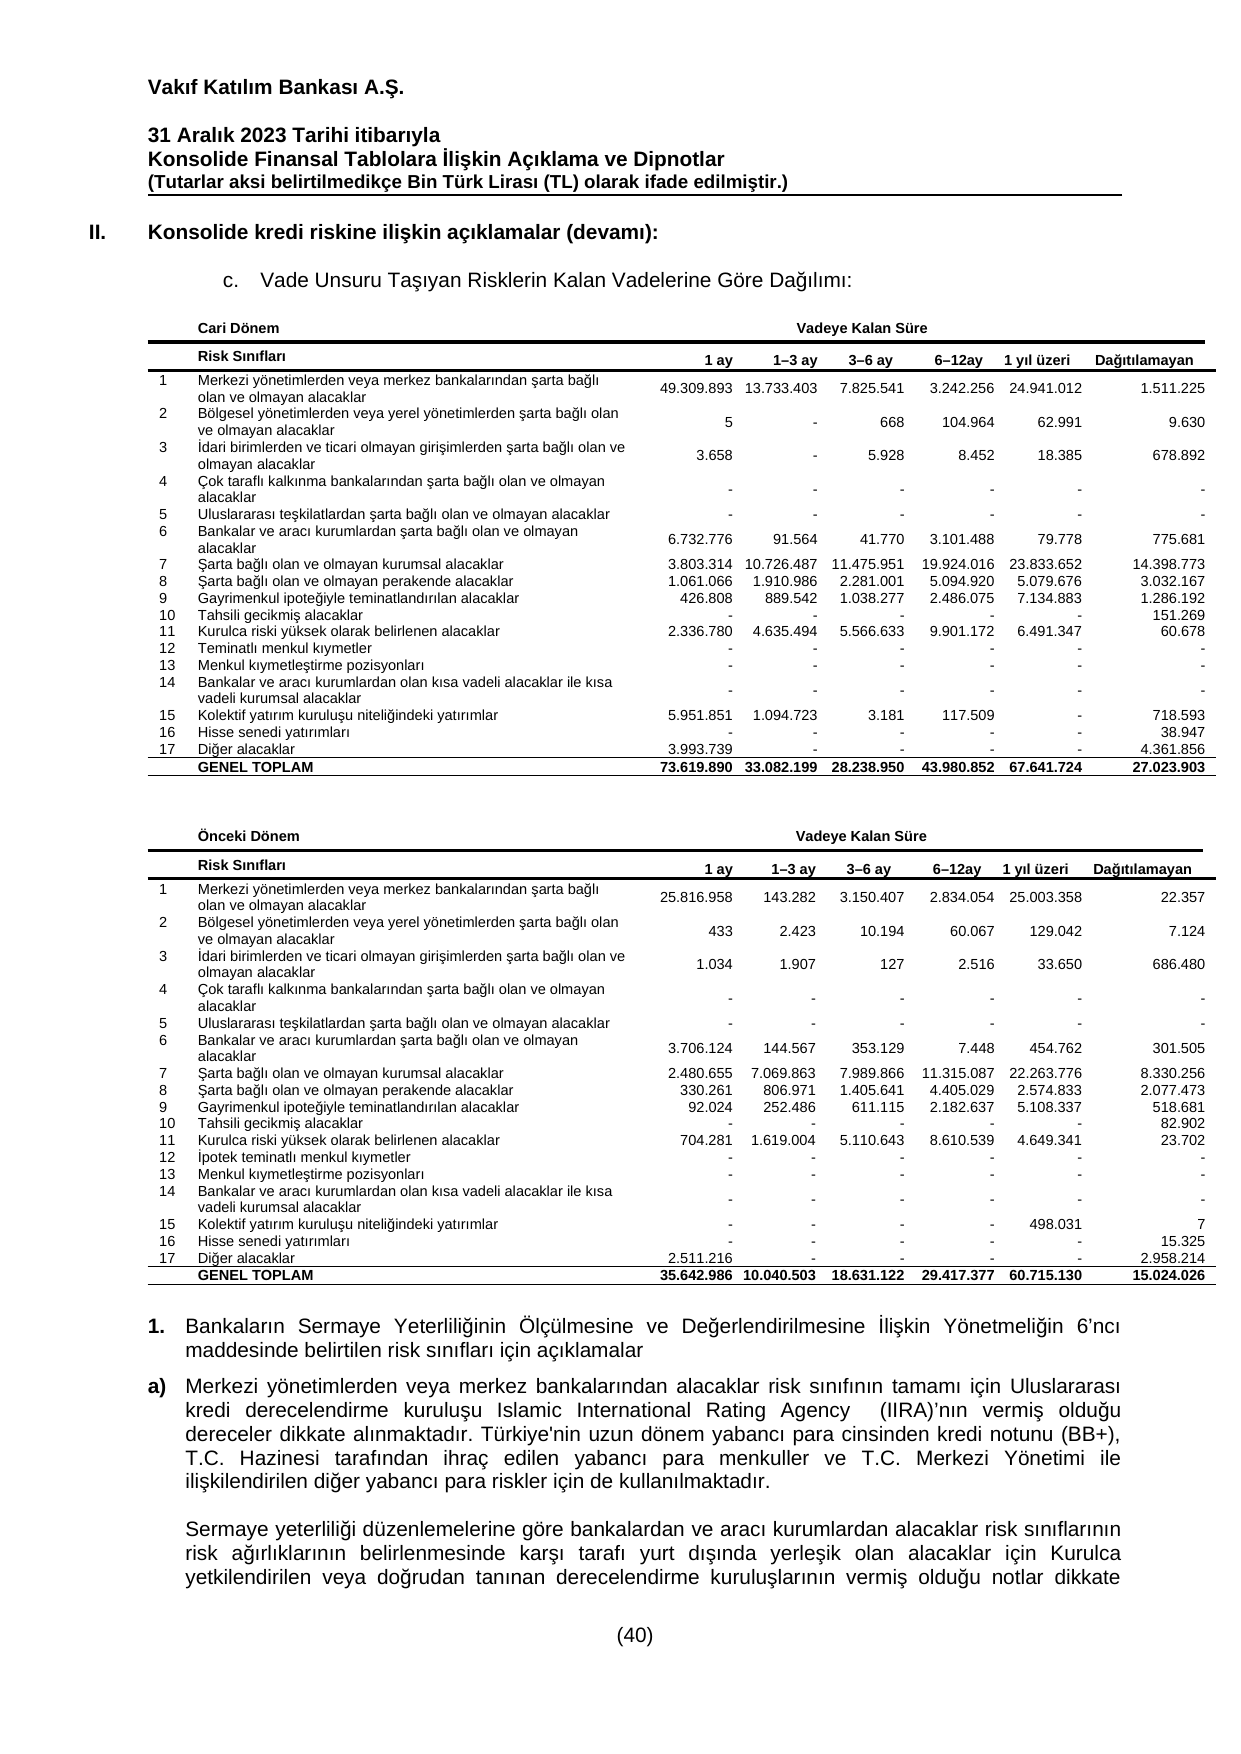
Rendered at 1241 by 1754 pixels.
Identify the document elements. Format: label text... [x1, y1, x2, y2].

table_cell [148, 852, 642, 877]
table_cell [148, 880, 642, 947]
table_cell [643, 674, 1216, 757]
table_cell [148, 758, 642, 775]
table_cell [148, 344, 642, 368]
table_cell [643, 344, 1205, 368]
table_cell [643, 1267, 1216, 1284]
list Vade Unsuru Taşıyan Risklerin Kalan Vadelerine Göre Dağılımı: [223, 267, 1122, 291]
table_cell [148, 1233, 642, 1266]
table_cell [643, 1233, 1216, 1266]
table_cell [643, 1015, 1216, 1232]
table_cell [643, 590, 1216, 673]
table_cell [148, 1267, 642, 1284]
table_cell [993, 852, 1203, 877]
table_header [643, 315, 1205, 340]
list Konsolide kredi riskine ilişkin açıklamalar (devamı): [89, 219, 1122, 243]
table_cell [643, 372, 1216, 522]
list Merkezi yönetimlerden veya merkez bankalarından alacaklar risk sınıfının tamamı için Uluslararası kredi derecelendirme kuruluşu Islamic International Rating Agency (IIRA)’nın vermiş olduğu dereceler dikkate alınmaktadır. Türkiye'nin uzun dönem yabancı para cinsinden kredi notunu (BB+), T.C. Hazinesi tarafından ihraç edilen yabancı para menkuller ve T.C. Merkezi Yönetimi ile ilişkilendirilen diğer yabancı para riskler için de kullanılmaktadır. [148, 1373, 1122, 1493]
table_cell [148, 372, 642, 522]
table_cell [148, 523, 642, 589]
list Bankaların Sermaye Yeterliliğinin Ölçülmesine ve Değerlendirilmesine İlişkin Yönetmeliğin 6’ncı maddesinde belirtilen risk sınıfları için açıklamalar [148, 1314, 1122, 1362]
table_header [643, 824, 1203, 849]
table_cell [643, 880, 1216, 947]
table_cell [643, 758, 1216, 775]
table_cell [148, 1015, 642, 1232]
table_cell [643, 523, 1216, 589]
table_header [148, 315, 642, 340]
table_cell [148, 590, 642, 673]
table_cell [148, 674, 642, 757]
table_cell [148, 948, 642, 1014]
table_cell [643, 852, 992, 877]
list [185, 1517, 1122, 1589]
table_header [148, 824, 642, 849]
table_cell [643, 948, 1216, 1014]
